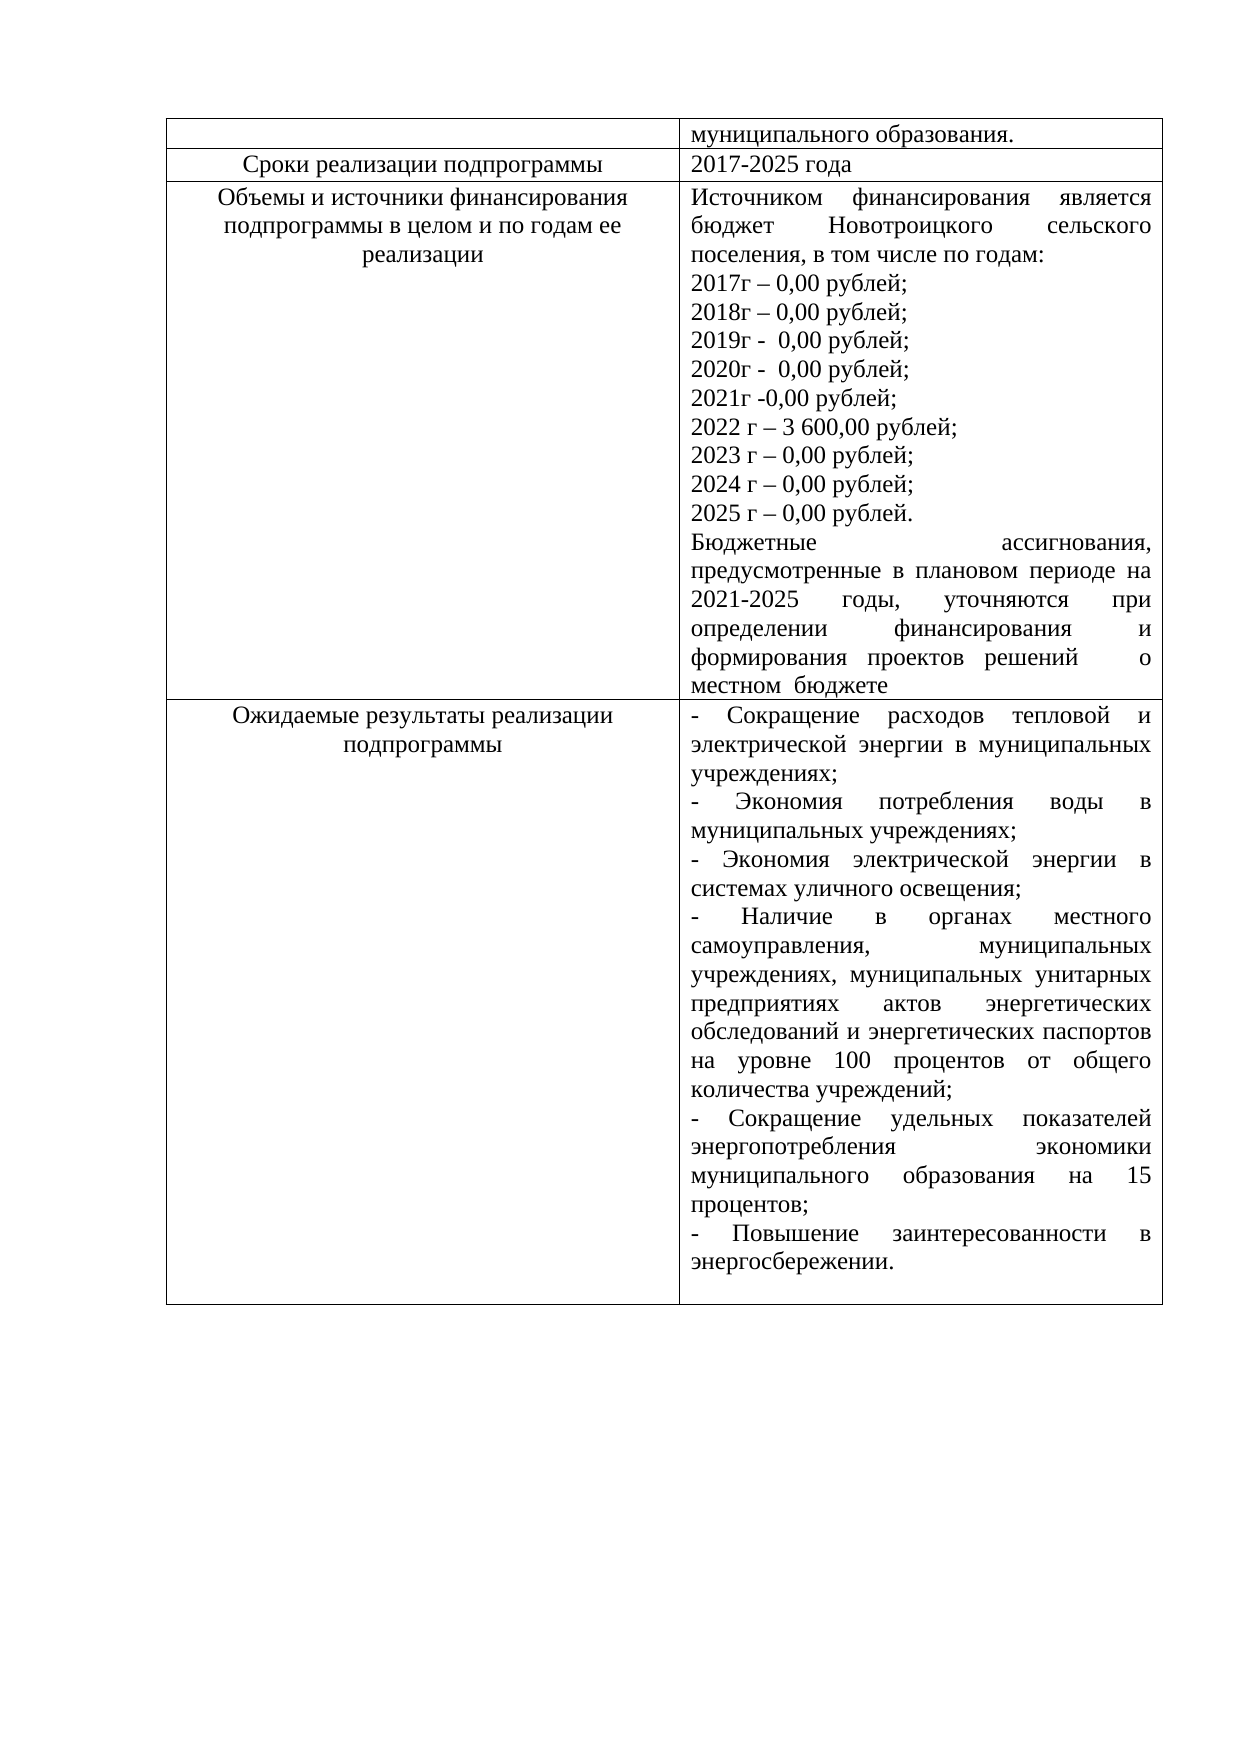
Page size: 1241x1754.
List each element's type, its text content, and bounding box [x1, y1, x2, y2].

table_cell - Сокращение расходов тепловой и электрической энергии в муниципальных учреждениях; - Экономия потребления воды в муниципальных учреждениях; - Экономия электрической энергии в системах уличного освещения; - Наличие в органах местного самоуправления, муниципальных учреждениях, муниципальных унитарных предприятиях актов энергетических обследований и энергетических паспортов на уровне 100 процентов от общего количества учреждений; - Сокращение удельных показателей энергопотребления экономики муниципального образования на 15 процентов; - Повышение заинтересованности в энергосбережении. [680, 700, 1162, 1304]
table_cell 2017-2025 года [680, 149, 1162, 181]
table_cell Сроки реализации подпрограммы [167, 149, 679, 181]
table_cell Ожидаемые результаты реализации подпрограммы [167, 700, 679, 1304]
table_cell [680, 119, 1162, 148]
table_cell Объемы и источники финансирования подпрограммы в целом и по годам ее реализации [167, 182, 679, 699]
table_cell Источником финансирования является бюджет Новотроицкого сельского поселения, в том числе по годам: 2017г – 0,00 рублей; 2018г – 0,00 рублей; 2019г - 0,00 рублей; 2020г - 0,00 рублей; 2021г -0,00 рублей; 2022 г – 3 600,00 рублей; 2023 г – 0,00 рублей; 2024 г – 0,00 рублей; 2025 г – 0,00 рублей. Бюджетные ассигнования, предусмотренные в плановом периоде на 2021-2025 годы, уточняются при определении финансирования и формирования проектов решений о местном бюджете [680, 182, 1162, 699]
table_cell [167, 119, 679, 148]
